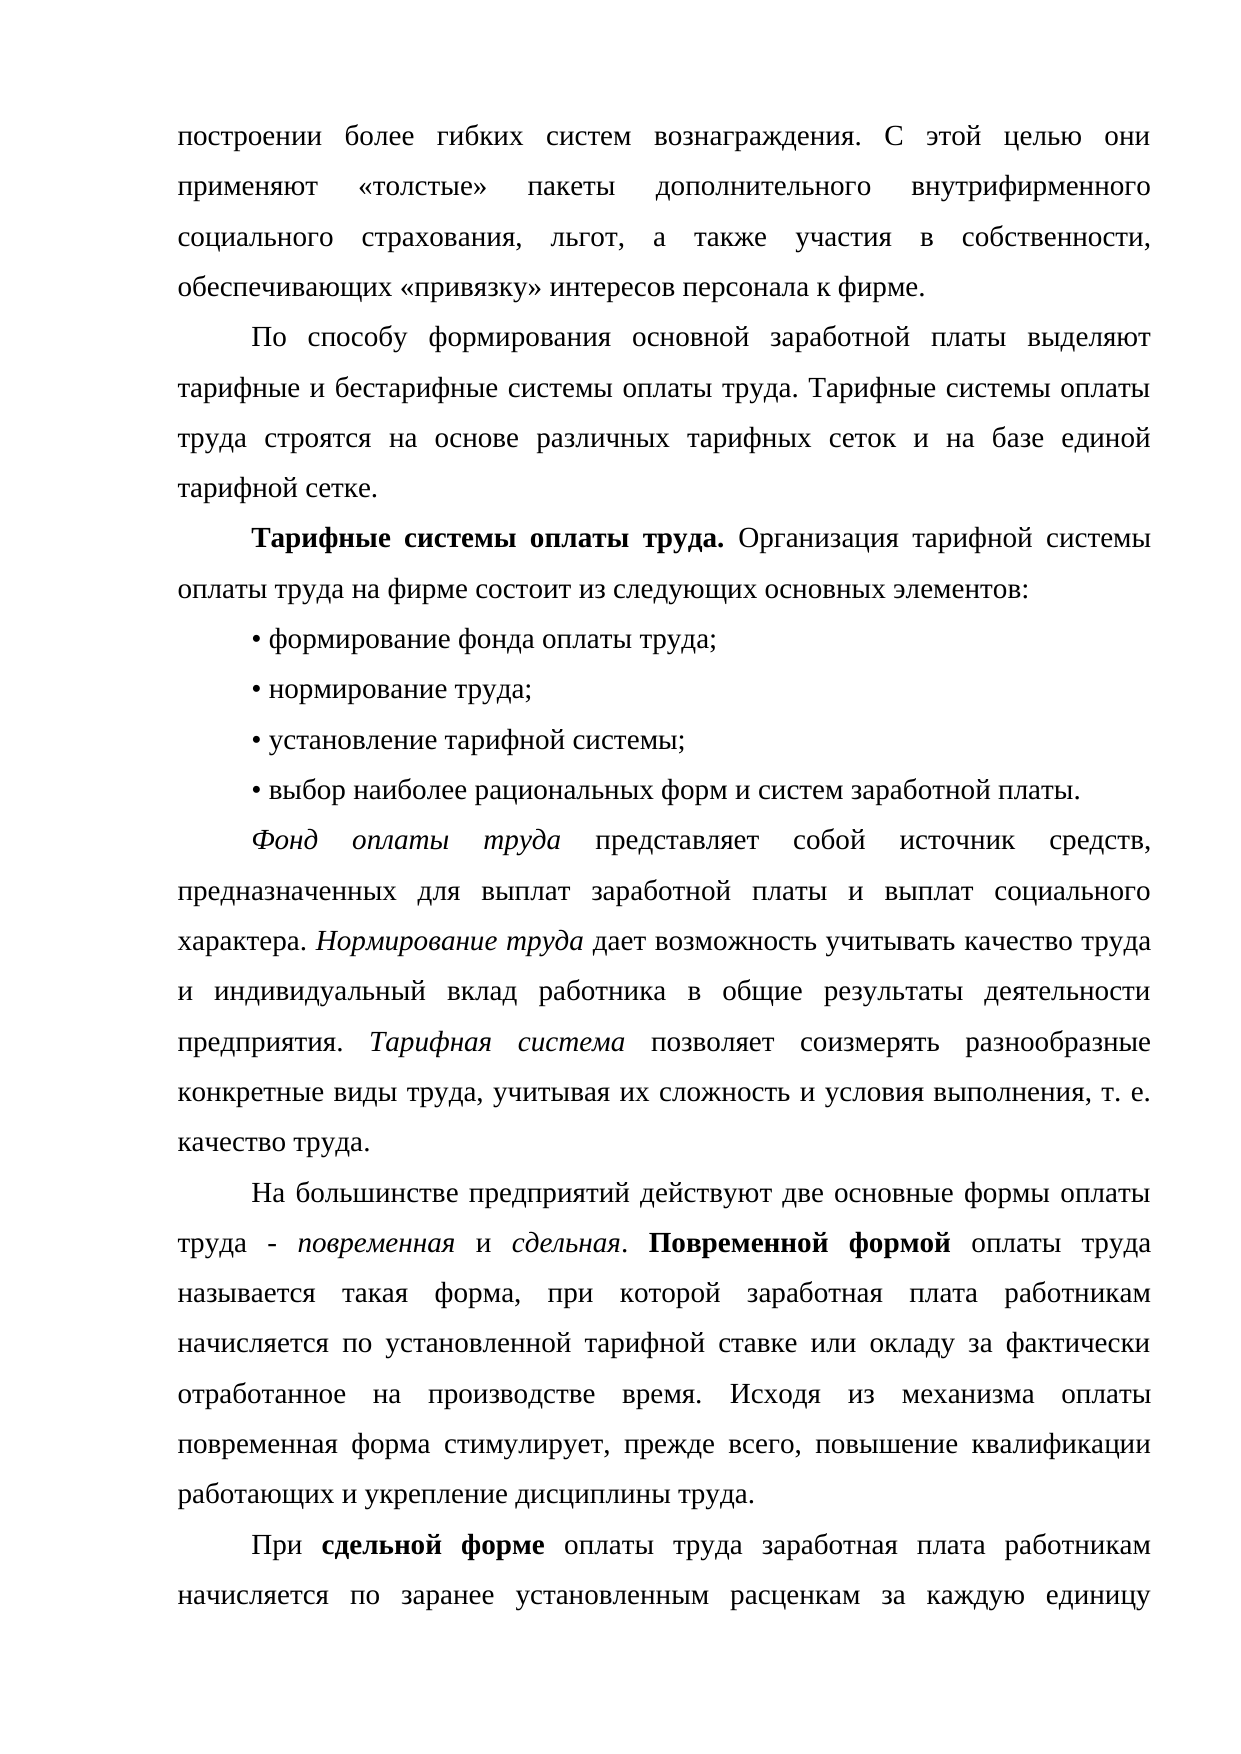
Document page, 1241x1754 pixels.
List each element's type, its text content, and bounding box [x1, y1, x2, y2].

text • нормирование труда; [177, 672, 1152, 705]
text • формирование фонда оплаты труда; [177, 621, 1152, 655]
text По способу формирования основной заработной платы выделяют тарифные и бестарифные системы оплаты труда. Тарифные системы оплаты труда строятся на основе различных тарифных сеток и на базе единой тарифной сетке. [177, 319, 1152, 504]
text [177, 1527, 1152, 1611]
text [177, 118, 1152, 303]
text • выбор наиболее рациональных форм и систем заработной платы. [177, 772, 1152, 806]
text Фонд оплаты труда представляет собой источник средств, предназначенных для выплат заработной платы и выплат социального характера. Нормирование труда дает возможность учитывать качество труда и индивидуальный вклад работника в общие результаты деятельности предприятия. Тарифная система позволяет соизмерять разнообразные конкретные виды труда, учитывая их сложность и условия выполнения, т. е. качество труда. [177, 822, 1152, 1158]
text Тарифные системы оплаты труда. Организация тарифной системы оплаты труда на фирме состоит из следующих основных элементов: [177, 521, 1152, 604]
text На большинстве предприятий действуют две основные формы оплаты труда - повременная и сдельная. Повременной формой оплаты труда называется такая форма, при которой заработная плата работникам начисляется по установленной тарифной ставке или окладу за фактически отработанное на производстве время. Исходя из механизма оплаты повременная форма стимулирует, прежде всего, повышение квалификации работающих и укрепление дисциплины труда. [177, 1175, 1152, 1510]
text • установление тарифной системы; [177, 722, 1152, 755]
